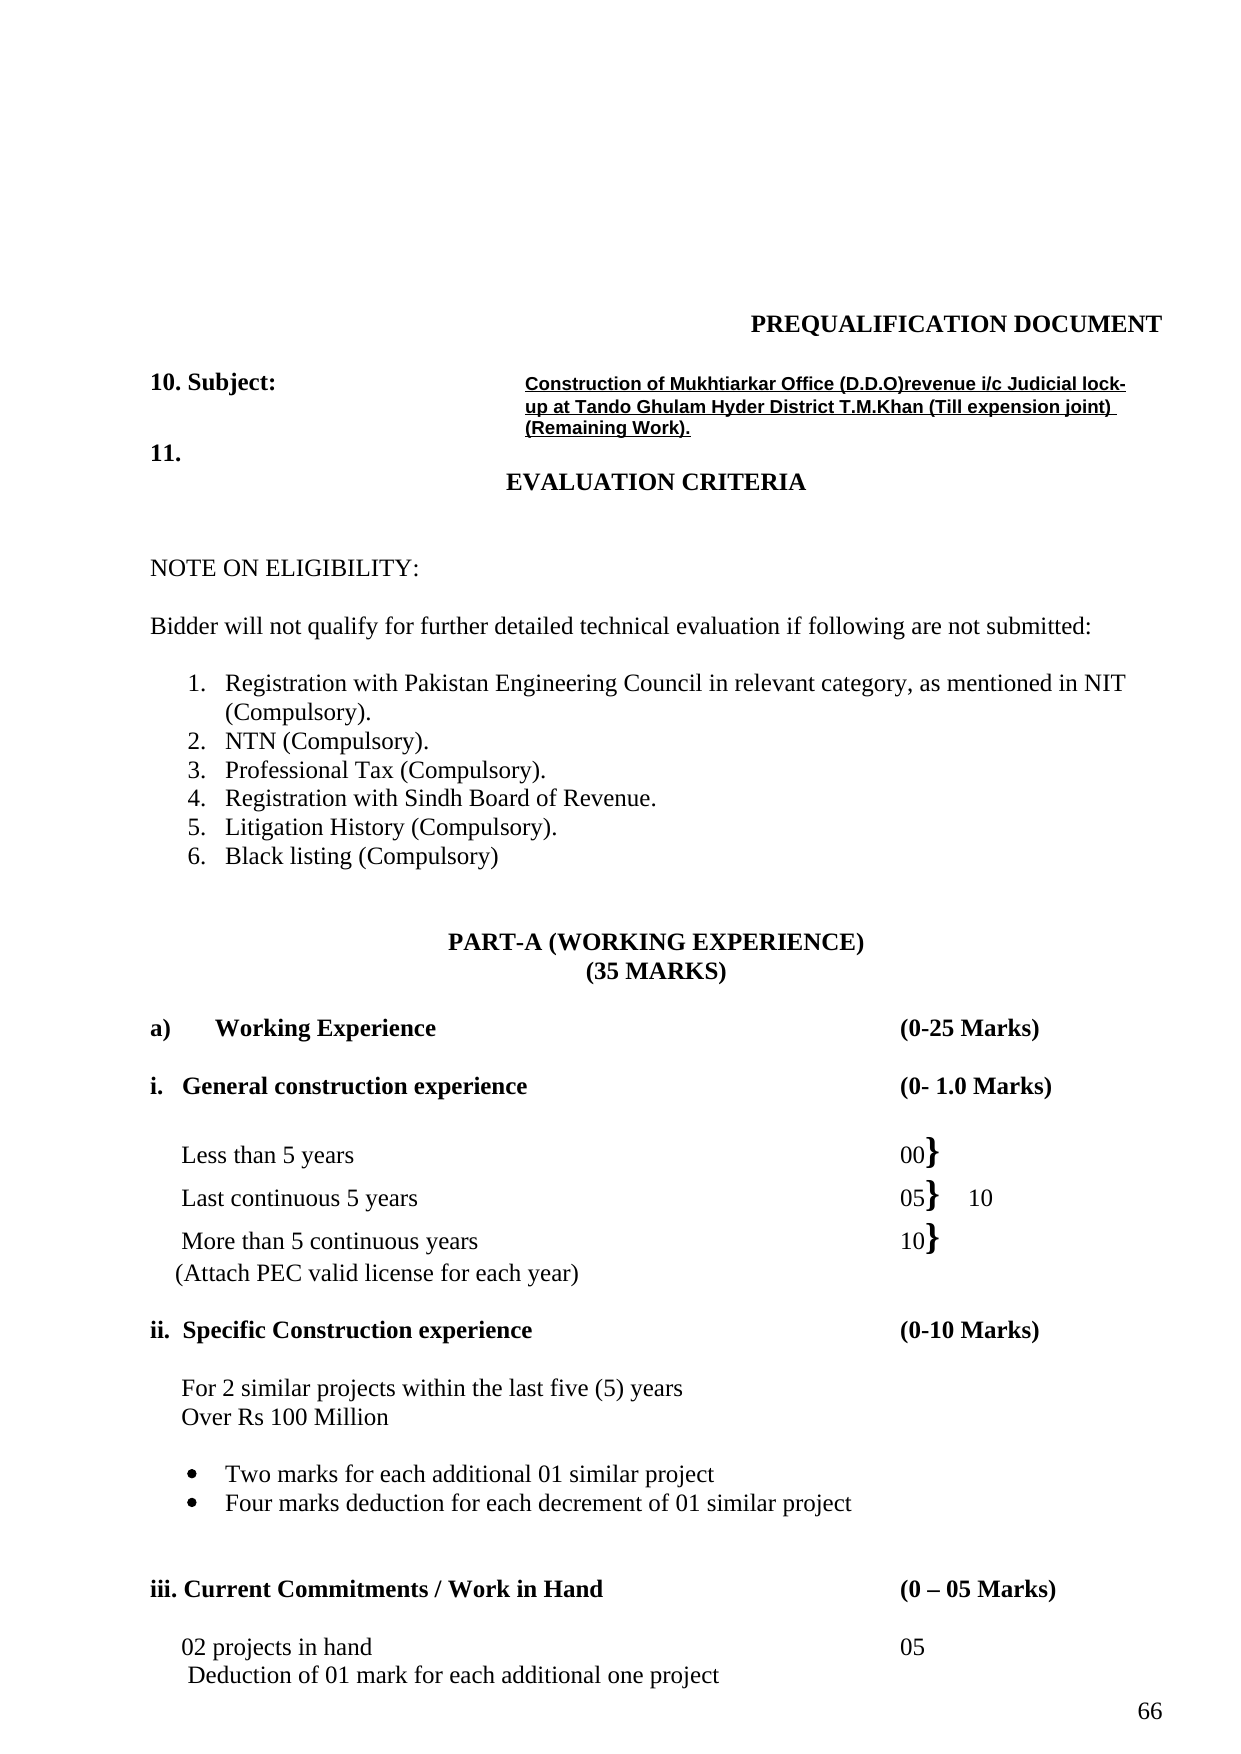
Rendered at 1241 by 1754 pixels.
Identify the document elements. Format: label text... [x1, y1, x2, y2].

text Less than 5 years 00} [150, 1128, 1162, 1172]
text Bidder will not qualify for further detailed technical evaluation if following are not submitted: [112, 611, 1162, 640]
text Over Rs 100 Million [112, 1402, 1162, 1430]
text iii. Current Commitments / Work in Hand (0 – 05 Marks) [150, 1574, 1162, 1603]
text i. General construction experience (0- 1.0 Marks) [150, 1071, 1162, 1100]
list NTN (Compulsory). [187, 726, 1162, 755]
text 02 projects in hand 05 [150, 1632, 1162, 1660]
list Black listing (Compulsory) [187, 841, 1162, 870]
text Deduction of 01 mark for each additional one project [150, 1660, 1162, 1689]
text (Attach PEC valid license for each year) [150, 1258, 1162, 1287]
text EVALUATION CRITERIA [112, 467, 1162, 496]
text PART-A (WORKING EXPERIENCE) [150, 927, 1162, 956]
text More than 5 continuous years 10} [150, 1215, 1162, 1258]
text Last continuous 5 years 05} 10 [150, 1172, 1162, 1215]
text a) Working Experience (0-25 Marks) [150, 1013, 1162, 1042]
text PREQUALIFICATION DOCUMENT [112, 309, 1162, 338]
list Professional Tax (Compulsory). [187, 755, 1162, 783]
list Litigation History (Compulsory). [187, 812, 1162, 841]
text up at Tando Ghulam Hyder District T.M.Khan (Till expension joint) (Remaining Work). [525, 395, 1162, 438]
list Four marks deduction for each decrement of 01 similar project [187, 1488, 1162, 1517]
text ii. Specific Construction experience (0-10 Marks) [150, 1315, 1162, 1344]
list Subject: Construction of Mukhtiarkar Office (D.D.O)revenue i/c Judicial lock- [150, 367, 1162, 395]
list Registration with Pakistan Engineering Council in relevant category, as mentioned in NIT (Compulsory). [187, 668, 1162, 726]
list Two marks for each additional 01 similar project [187, 1459, 1162, 1488]
text NOTE ON ELIGIBILITY: [112, 553, 1162, 582]
list Registration with Sindh Board of Revenue. [187, 783, 1162, 812]
text (35 MARKS) [150, 956, 1162, 985]
text For 2 similar projects within the last five (5) years [150, 1373, 1162, 1402]
